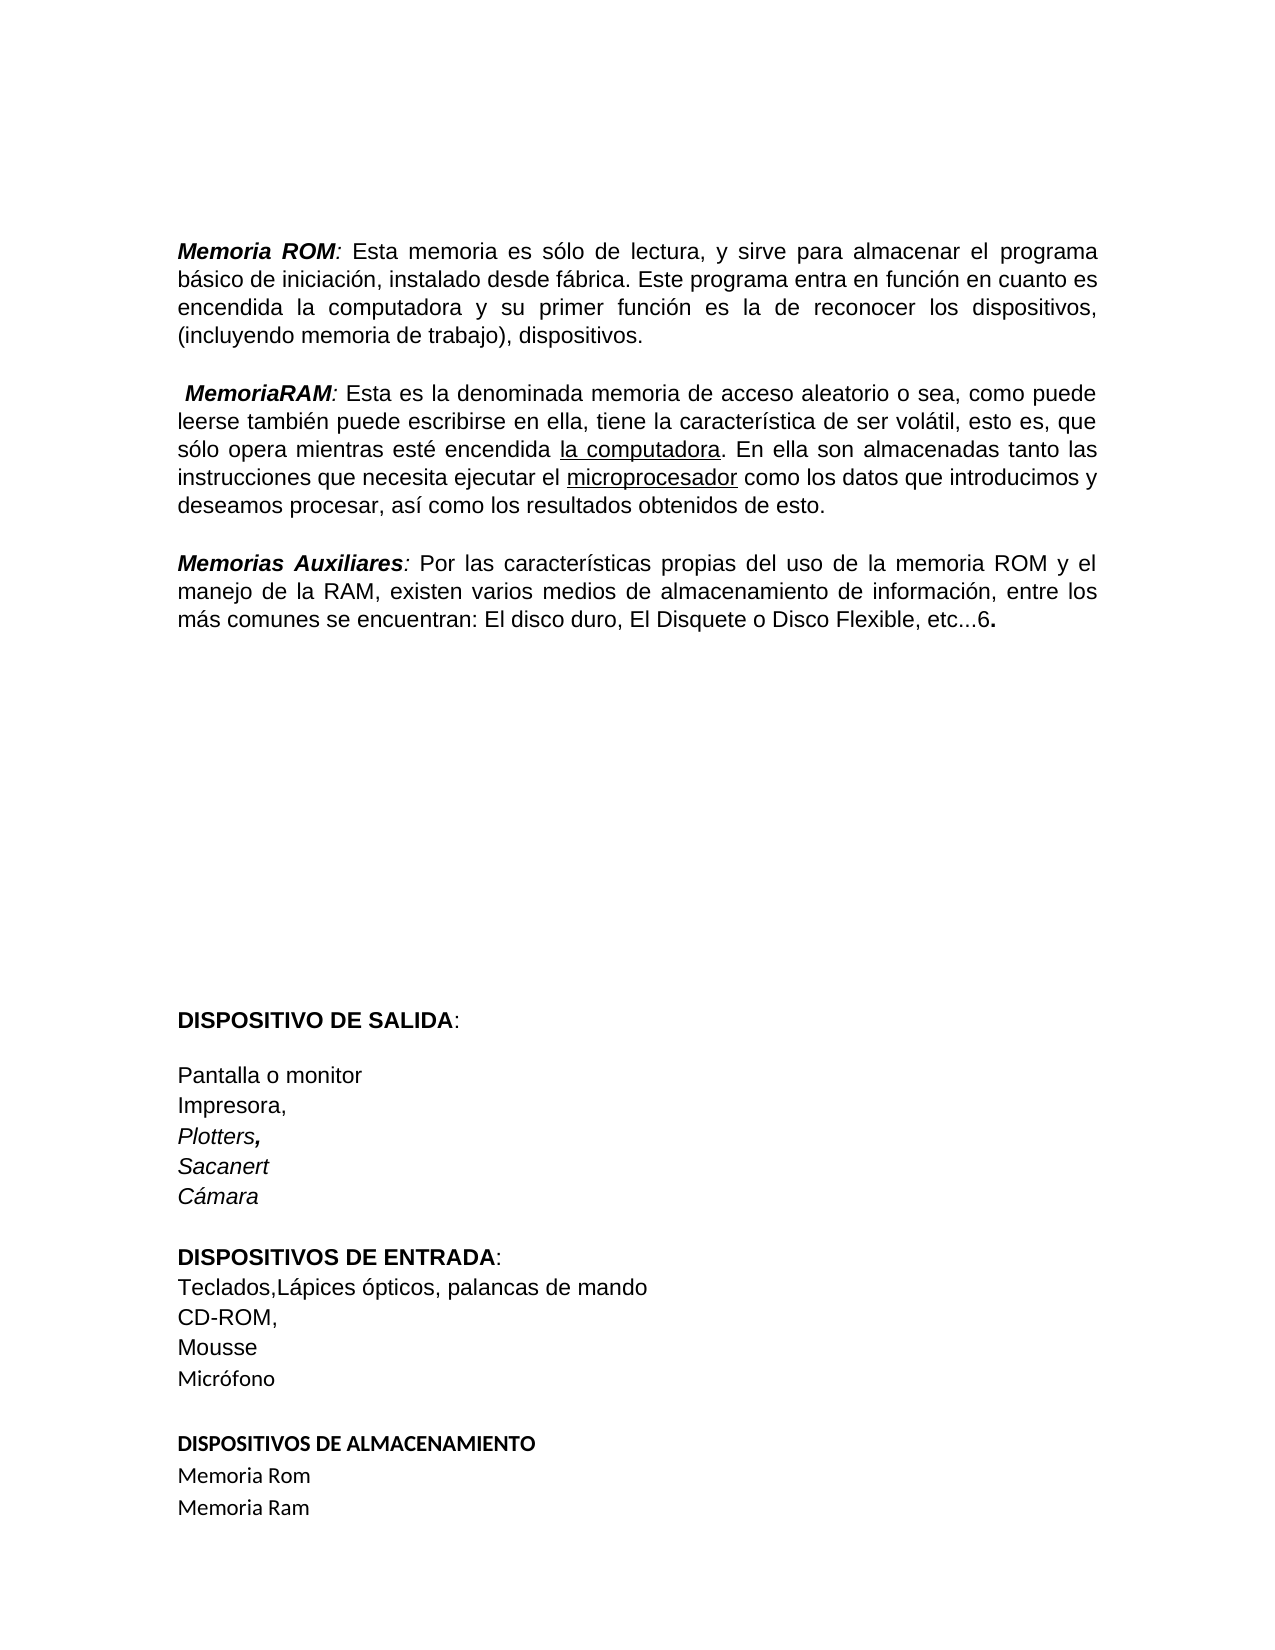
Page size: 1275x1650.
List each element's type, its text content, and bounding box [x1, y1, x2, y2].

text Pantalla o monitor [177, 1062, 1098, 1089]
text Memorias Auxiliares: Por las características propias del uso de la memoria ROM y el manejo de la RAM, existen varios medios de almacenamiento de información, entre los más comunes se encuentran: El disco duro, El Disquete o Disco Flexible, etc...6. [177, 548, 1098, 632]
text Micrófono [177, 1364, 1098, 1392]
text Memoria Ram [177, 1493, 1098, 1521]
text DISPOSITIVOS DE ENTRADA: [177, 1243, 1098, 1270]
text DISPOSITIVOS DE ALMACENAMIENTO [177, 1429, 1098, 1457]
text Plotters, [177, 1123, 1098, 1149]
text CD-ROM, [177, 1304, 1098, 1330]
text Cámara [177, 1183, 1098, 1209]
text Memoria Rom [177, 1461, 1098, 1489]
text Memoria ROM: Esta memoria es sólo de lectura, y sirve para almacenar el programa básico de iniciación, instalado desde fábrica. Este programa entra en función en cuanto es encendida la computadora y su primer función es la de reconocer los dispositivos, (incluyendo memoria de trabajo), dispositivos. [177, 236, 1098, 349]
text Sacanert [177, 1153, 1098, 1179]
text MemoriaRAM: Esta es la denominada memoria de acceso aleatorio o sea, como puede leerse también puede escribirse en ella, tiene la característica de ser volátil, esto es, que sólo opera mientras esté encendida la computadora. En ella son almacenadas tanto las instrucciones que necesita ejecutar el microprocesador como los datos que introducimos y deseamos procesar, así como los resultados obtenidos de esto. [177, 378, 1098, 518]
text Impresora, [177, 1092, 1098, 1119]
text DISPOSITIVO DE SALIDA: [177, 1005, 1098, 1033]
text Mousse [177, 1334, 1098, 1361]
text Teclados,Lápices ópticos, palancas de mando [177, 1274, 1098, 1300]
